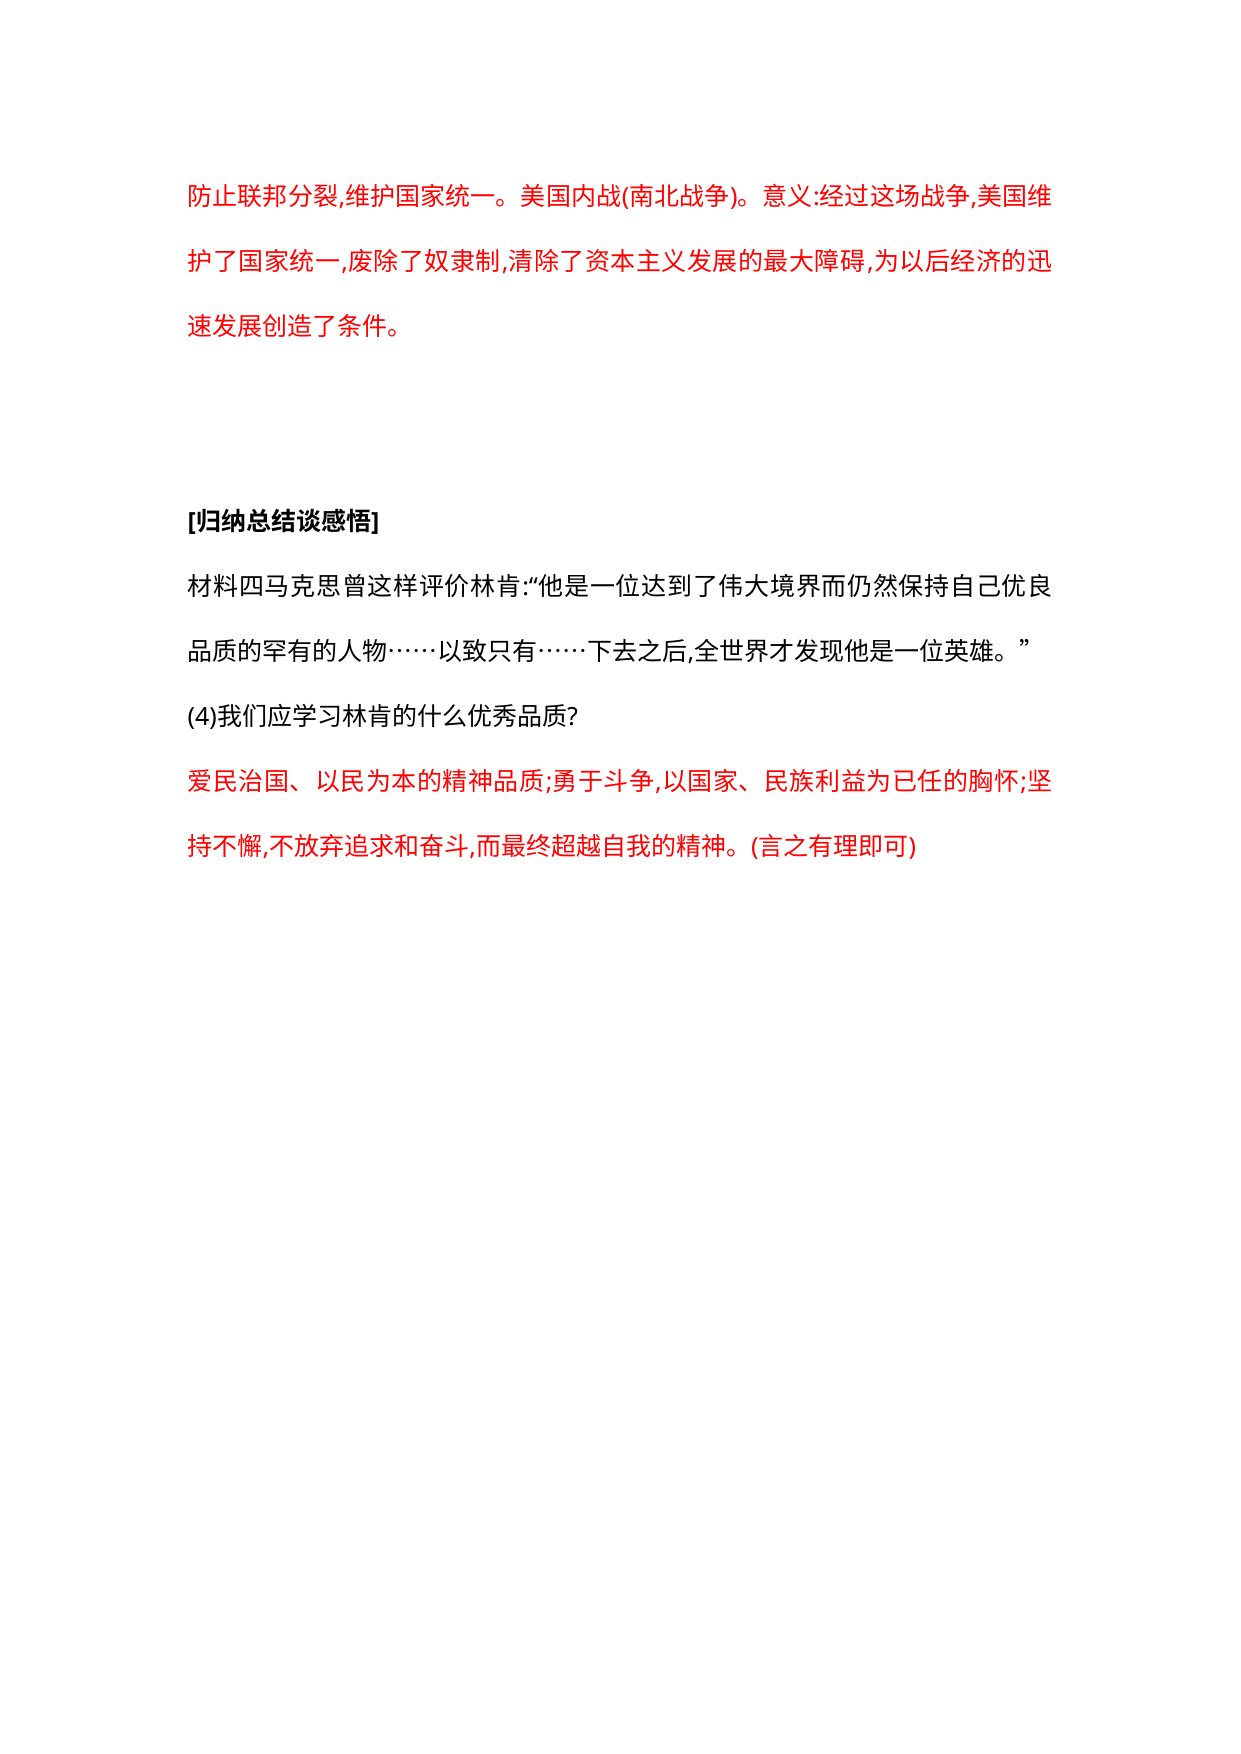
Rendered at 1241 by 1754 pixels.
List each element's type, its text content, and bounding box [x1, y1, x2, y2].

text (4)我们应学习林肯的什么优秀品质? [187, 682, 1053, 747]
text 材料四马克思曾这样评价林肯:“他是一位达到了伟大境界而仍然保持自己优良品质的罕有的人物……以致只有……下去之后,全世界才发现他是一位英雄。” [187, 552, 1053, 682]
text 爱民治国、以民为本的精神品质;勇于斗争,以国家、民族利益为已任的胸怀;坚持不懈,不放弃追求和奋斗,而最终超越自我的精神。(言之有理即可) [187, 747, 1053, 877]
text 防止联邦分裂,维护国家统一。美国内战(南北战争)。意义:经过这场战争,美国维护了国家统一,废除了奴隶制,清除了资本主义发展的最大障碍,为以后经济的迅速发展创造了条件。 [187, 162, 1053, 357]
text [归纳总结谈感悟] [187, 487, 1053, 552]
